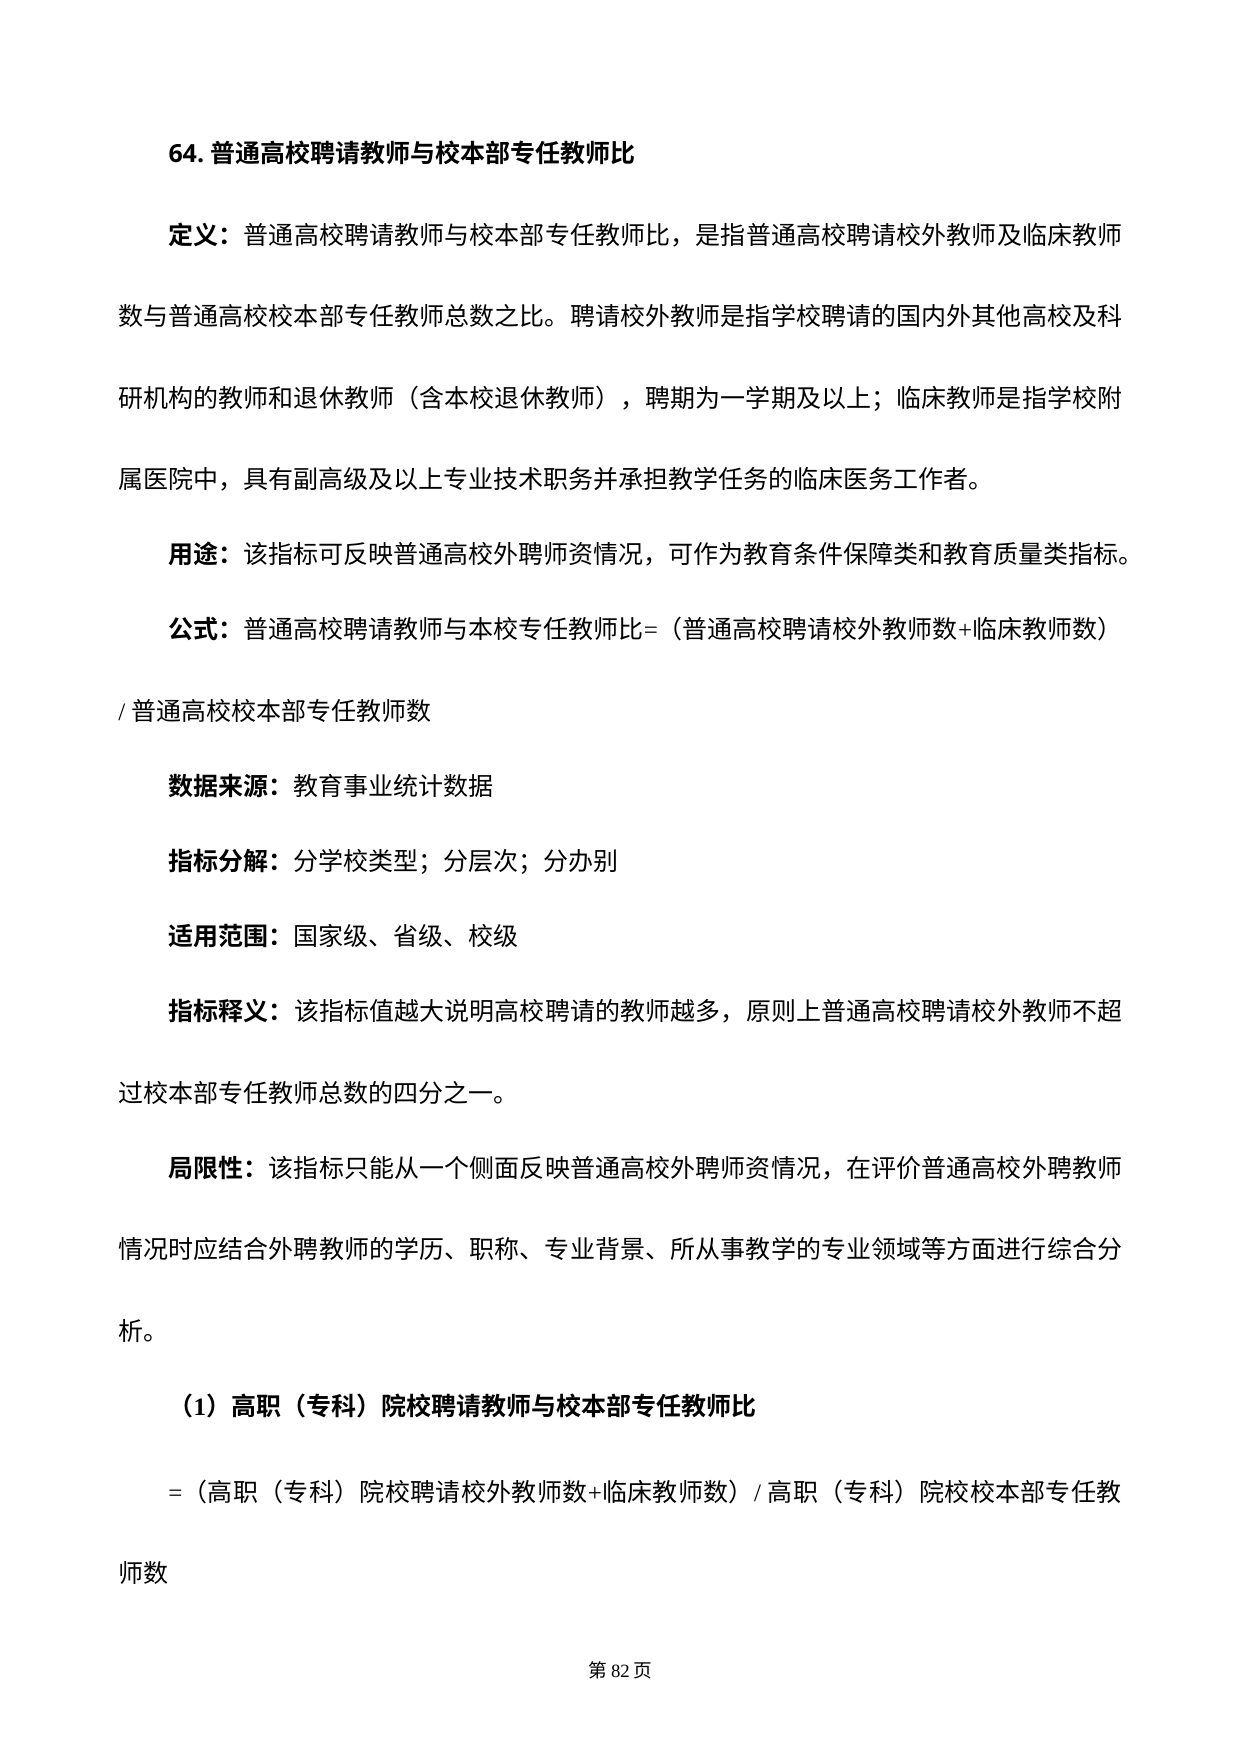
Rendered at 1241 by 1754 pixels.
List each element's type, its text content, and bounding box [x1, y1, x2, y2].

text 适用范围：国家级、省级、校级 [118, 901, 1122, 969]
text 数据来源：教育事业统计数据 [118, 751, 1122, 818]
text 公式：普通高校聘请教师与本校专任教师比=（普通高校聘请校外教师数+临床教师数）/ 普通高校校本部专任教师数 [118, 594, 1122, 743]
subtitle 64. 普通高校聘请教师与校本部专任教师比 [118, 118, 1122, 186]
text =（高职（专科）院校聘请校外教师数+临床教师数）/ 高职（专科）院校校本部专任教师数 [118, 1457, 1122, 1606]
text 指标释义：该指标值越大说明高校聘请的教师越多，原则上普通高校聘请校外教师不超过校本部专任教师总数的四分之一。 [118, 976, 1122, 1125]
text 用途：该指标可反映普通高校外聘师资情况，可作为教育条件保障类和教育质量类指标。 [118, 519, 1122, 587]
text 局限性：该指标只能从一个侧面反映普通高校外聘师资情况，在评价普通高校外聘教师情况时应结合外聘教师的学历、职称、专业背景、所从事教学的专业领域等方面进行综合分析。 [118, 1132, 1122, 1363]
text 定义：普通高校聘请教师与校本部专任教师比，是指普通高校聘请校外教师及临床教师数与普通高校校本部专任教师总数之比。聘请校外教师是指学校聘请的国内外其他高校及科研机构的教师和退休教师（含本校退休教师），聘期为一学期及以上；临床教师是指学校附属医院中，具有副高级及以上专业技术职务并承担教学任务的临床医务工作者。 [118, 199, 1122, 512]
text 指标分解：分学校类型；分层次；分办别 [118, 826, 1122, 894]
subtitle （1）高职（专科）院校聘请教师与校本部专任教师比 [118, 1371, 1122, 1438]
